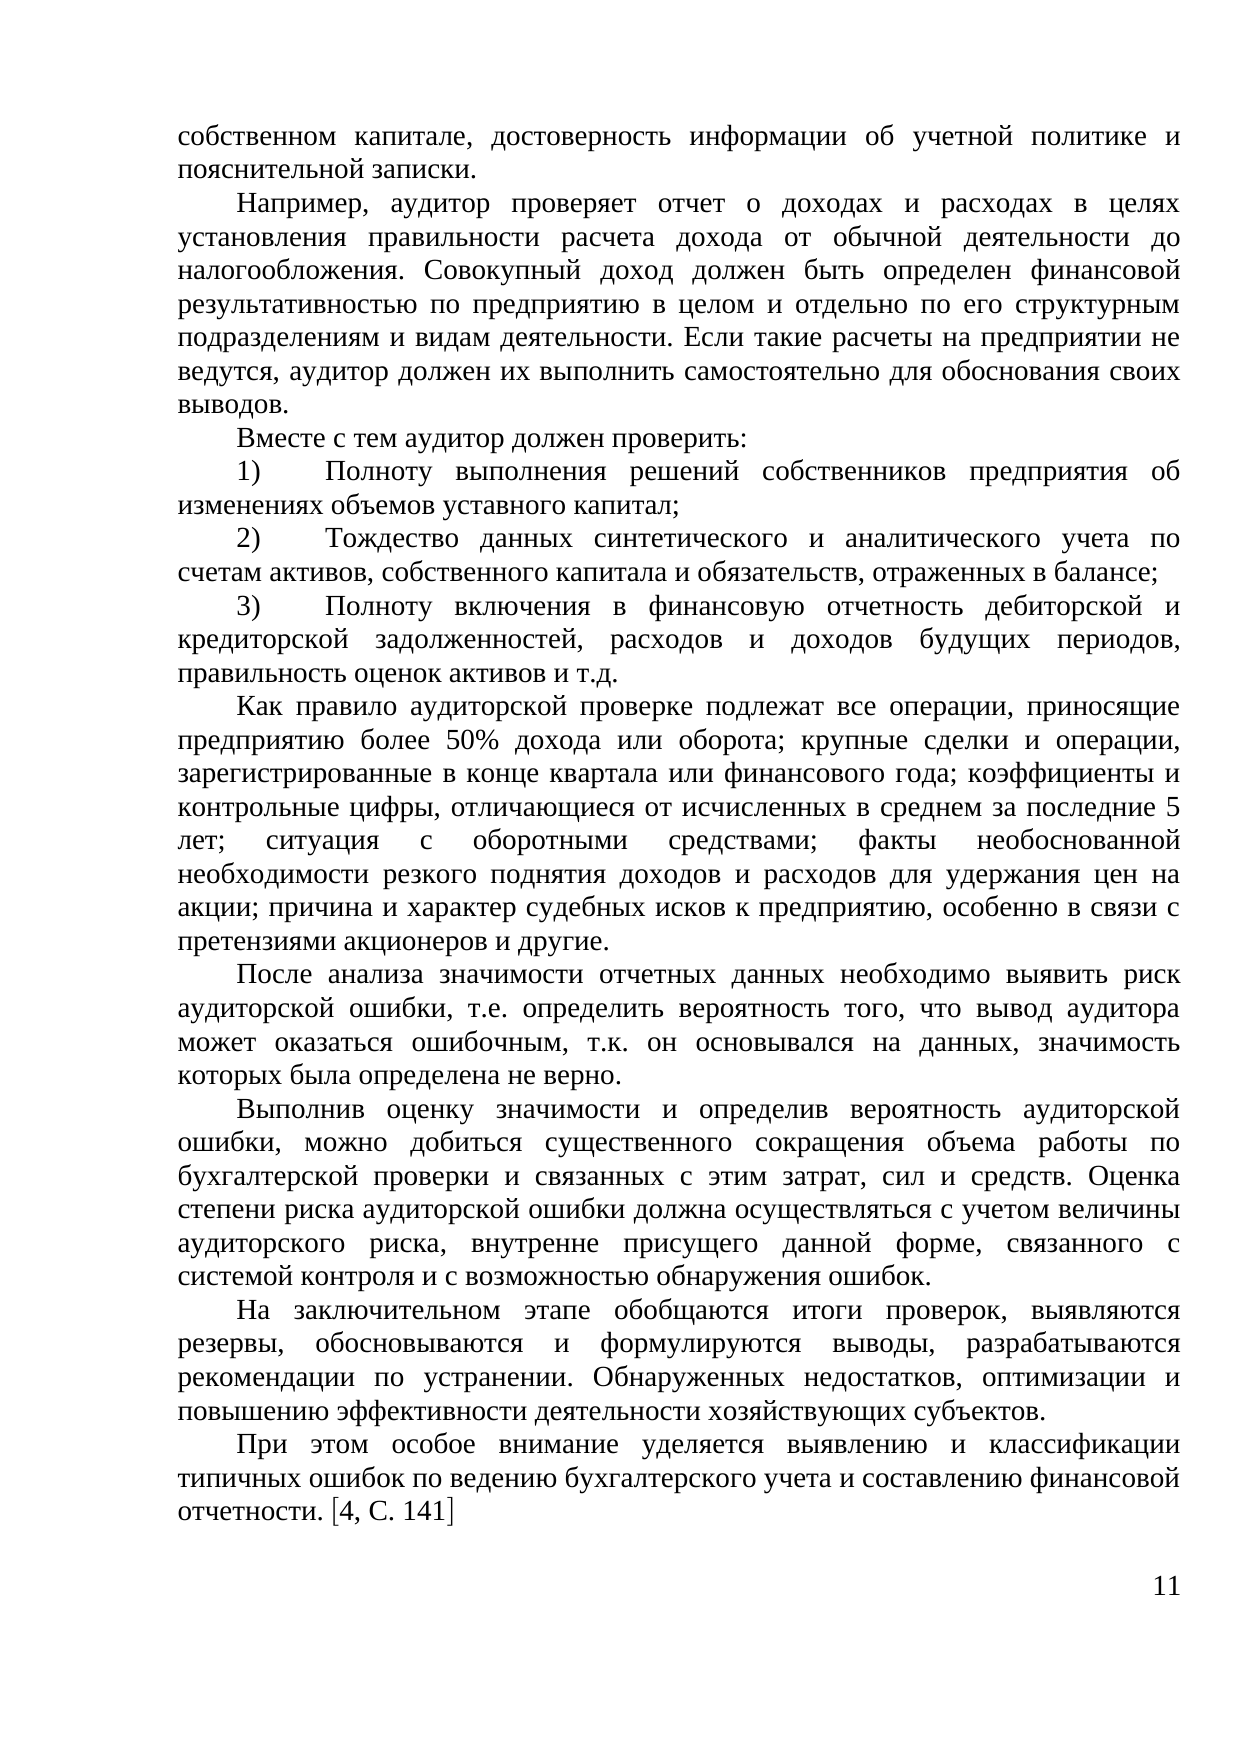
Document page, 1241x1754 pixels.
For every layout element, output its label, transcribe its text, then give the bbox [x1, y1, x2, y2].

list После анализа значимости отчетных данных необходимо выявить риск аудиторской ошибки, т.е. определить вероятность того, что вывод аудитора может оказаться ошибочным, т.к. он основывался на данных, значимость которых была определена не верно. [177, 957, 1181, 1091]
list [177, 118, 1181, 185]
list Например, аудитор проверяет отчет о доходах и расходах в целях установления правильности расчета дохода от обычной деятельности до налогообложения. Совокупный доход должен быть определен финансовой результативностью по предприятию в целом и отдельно по его структурным подразделениям и видам деятельности. Если такие расчеты на предприятии не ведутся, аудитор должен их выполнить самостоятельно для обоснования своих выводов. [177, 185, 1181, 420]
list При этом особое внимание уделяется выявлению и классификации типичных ошибок по ведению бухгалтерского учета и составлению финансовой отчетности. 4, С. 141 [177, 1426, 1181, 1527]
list Полноту включения в финансовую отчетность дебиторской и кредиторской задолженностей, расходов и доходов будущих периодов, правильность оценок активов и т.д. [177, 588, 1181, 688]
list Как правило аудиторской проверке подлежат все операции, приносящие предприятию более 50% дохода или оборота; крупные сделки и операции, зарегистрированные в конце квартала или финансового года; коэффициенты и контрольные цифры, отличающиеся от исчисленных в среднем за последние 5 лет; ситуация с оборотными средствами; факты необоснованной необходимости резкого поднятия доходов и расходов для удержания цен на акции; причина и характер судебных исков к предприятию, особенно в связи с претензиями акционеров и другие. [177, 688, 1181, 957]
list Полноту выполнения решений собственников предприятия об изменениях объемов уставного капитал; [177, 453, 1181, 521]
list Вместе с тем аудитор должен проверить: [177, 420, 1181, 453]
list Выполнив оценку значимости и определив вероятность аудиторской ошибки, можно добиться существенного сокращения объема работы по бухгалтерской проверки и связанных с этим затрат, сил и средств. Оценка степени риска аудиторской ошибки должна осуществляться с учетом величины аудиторского риска, внутренне присущего данной форме, связанного с системой контроля и с возможностью обнаружения ошибок. [177, 1091, 1181, 1292]
list На заключительном этапе обобщаются итоги проверок, выявляются резервы, обосновываются и формулируются выводы, разрабатываются рекомендации по устранении. Обнаруженных недостатков, оптимизации и повышению эффективности деятельности хозяйствующих субъектов. [177, 1292, 1181, 1426]
list Тождество данных синтетического и аналитического учета по счетам активов, собственного капитала и обязательств, отраженных в балансе; [177, 521, 1181, 588]
